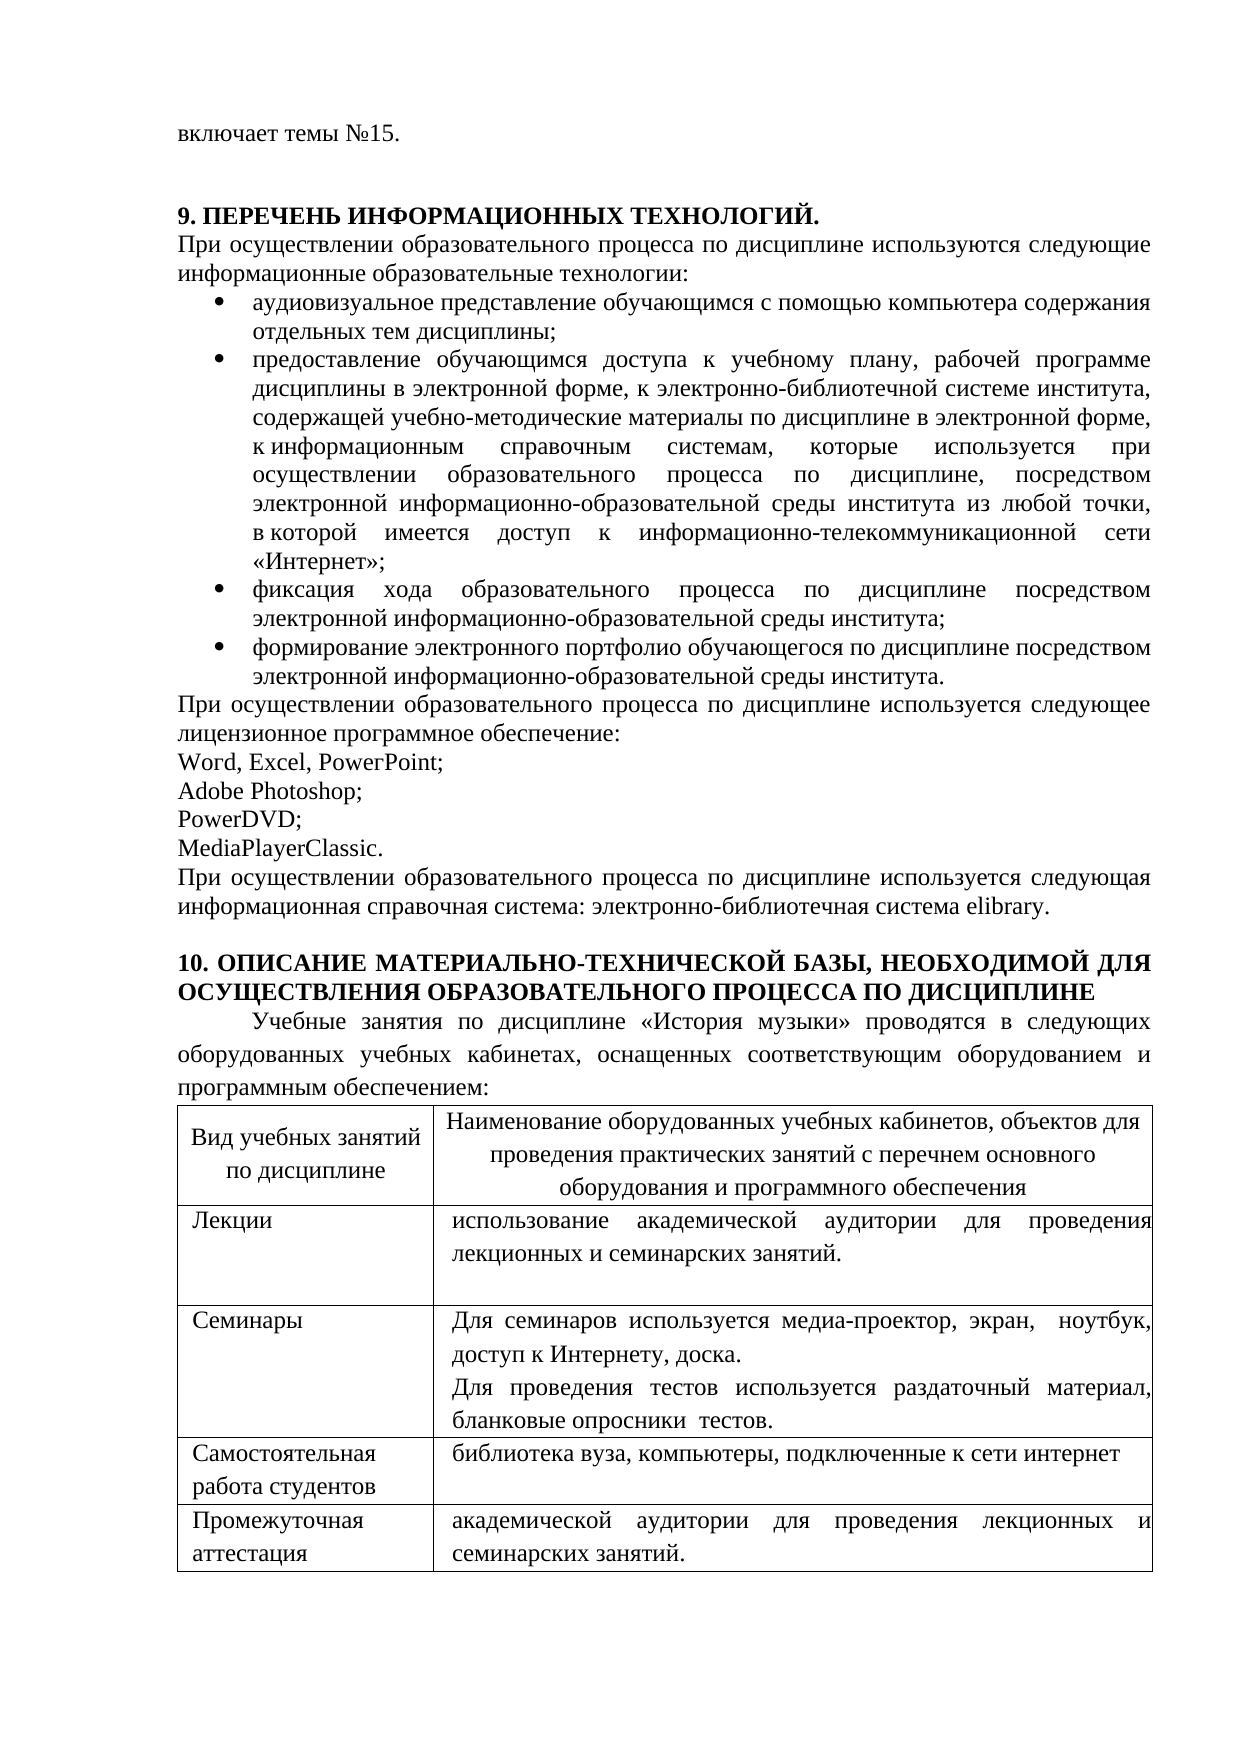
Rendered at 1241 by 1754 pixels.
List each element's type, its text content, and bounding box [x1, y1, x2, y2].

text PowerDVD; [177, 804, 1152, 833]
list предоставление обучающимся доступа к учебному плану, рабочей программе дисциплины в электронной форме, к электронно-библиотечной системе института, содержащей учебно-методические материалы по дисциплине в электронной форме, к информационным справочным системам, которые используется при осуществлении образовательного процесса по дисциплине, посредством электронной информационно-образовательной среды института из любой точки, в которой имеется доступ к информационно-телекоммуникационной сети «Интернет»; [215, 344, 1152, 574]
table_header Вид учебных занятий по дисциплине [178, 1106, 433, 1204]
table_cell Самостоятельная работа студентов [178, 1438, 433, 1504]
table_cell Промежуточная аттестация [178, 1505, 433, 1571]
table_cell библиотека вуза, компьютеры, подключенные к сети интернет [434, 1438, 1152, 1504]
text При осуществлении образовательного процесса по дисциплине используется следующее лицензионное программное обеспечение: [177, 689, 1152, 747]
list аудиовизуальное представление обучающимся с помощью компьютера содержания отдельных тем дисциплины; [215, 287, 1152, 344]
text MediaPlayerClassic. [177, 833, 1152, 862]
table_cell академической аудитории для проведения лекционных и семинарских занятий. [434, 1505, 1152, 1571]
text 10. ОПИСАНИЕ МАТЕРИАЛЬНО-ТЕХНИЧЕСКОЙ БАЗЫ, НЕОБХОДИМОЙ ДЛЯ ОСУЩЕСТВЛЕНИЯ ОБРАЗОВАТЕЛЬНОГО ПРОЦЕССА ПО ДИСЦИПЛИНЕ [177, 948, 1152, 1006]
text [177, 118, 1152, 147]
text Учебные занятия по дисциплине «История музыки» проводятся в следующих оборудованных учебных кабинетах, оснащенных соответствующим оборудованием и программным обеспечением: [177, 1006, 1152, 1101]
table_cell Лекции [178, 1206, 433, 1304]
text Adobe Photoshop; [177, 776, 1152, 804]
text При осуществлении образовательного процесса по дисциплине используются следующие информационные образовательные технологии: [177, 229, 1152, 287]
text При осуществлении образовательного процесса по дисциплине используется следующая информационная справочная система: электронно-библиотечная система elibrary. [177, 862, 1152, 919]
text Wогd, Ехсеl, PowегРоint; [177, 747, 1152, 776]
list фиксация хода образовательного процесса по дисциплине посредством электронной информационно-образовательной среды института; [215, 574, 1152, 632]
table_cell Для семинаров используется медиа-проектор, экран, ноутбук, доступ к Интернету, доска. Для проведения тестов используется раздаточный материал, бланковые опросники тестов. [434, 1306, 1152, 1437]
table_header Наименование оборудованных учебных кабинетов, объектов для проведения практических занятий с перечнем основного оборудования и программного обеспечения [434, 1106, 1152, 1204]
table_cell Семинары [178, 1306, 433, 1437]
list формирование электронного портфолио обучающегося по дисциплине посредством электронной информационно-образовательной среды института. [215, 632, 1152, 689]
table_cell использование академической аудитории для проведения лекционных и семинарских занятий. [434, 1206, 1152, 1304]
text 9. ПЕРЕЧЕНЬ ИНФОРМАЦИОННЫХ ТЕХНОЛОГИЙ. [177, 201, 1152, 229]
